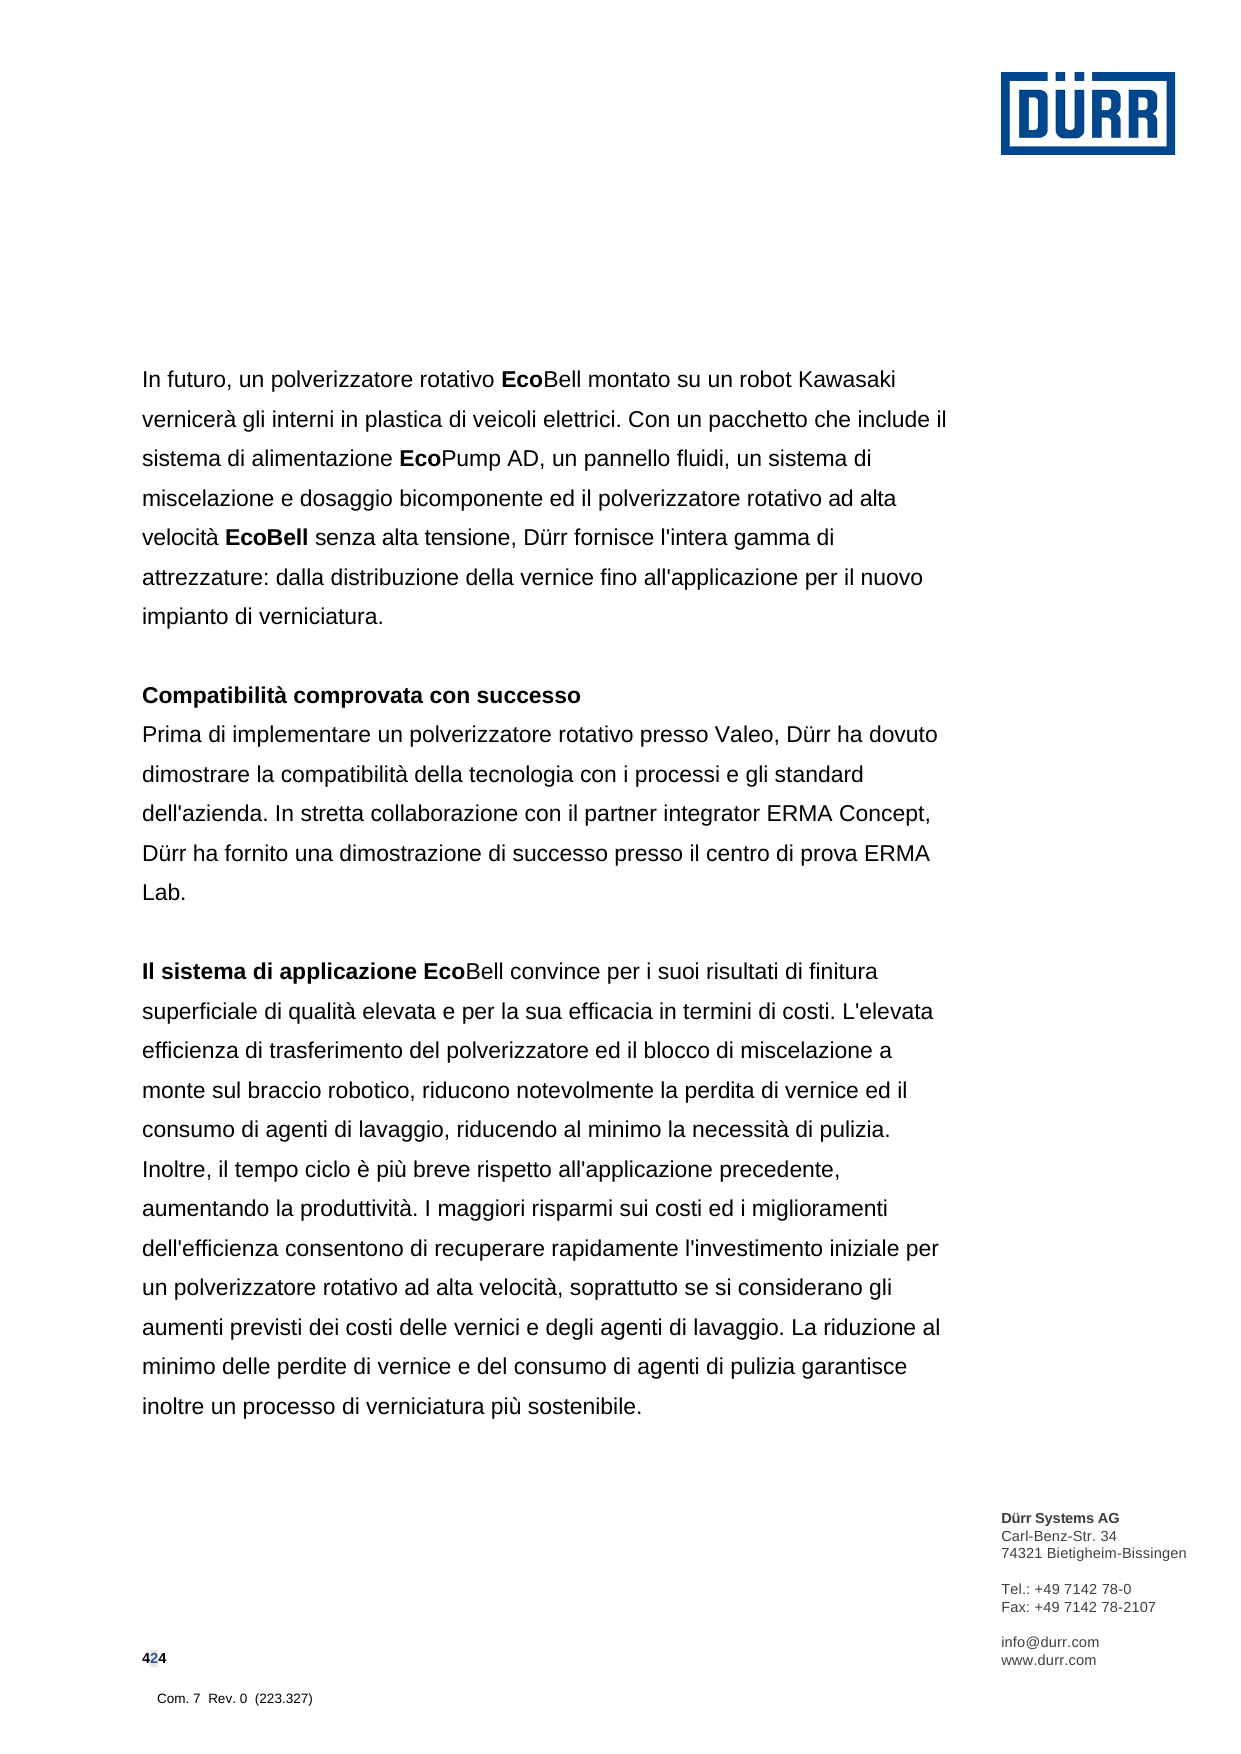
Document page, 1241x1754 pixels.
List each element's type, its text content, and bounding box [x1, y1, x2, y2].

picture [1001, 72, 1175, 155]
text Compatibilità comprovata con successo [142, 682, 951, 708]
text In futuro, un polverizzatore rotativo EcoBell montato su un robot Kawasaki vernicerà gli interni in plastica di veicoli elettrici. Con un pacchetto che include il sistema di alimentazione EcoPump AD, un pannello fluidi, un sistema di miscelazione e dosaggio bicomponente ed il polverizzatore rotativo ad alta velocità EcoBell senza alta tensione, Dürr fornisce l'intera gamma di attrezzature: dalla distribuzione della vernice fino all'applicazione per il nuovo impianto di verniciatura. [142, 366, 951, 669]
text Prima di implementare un polverizzatore rotativo presso Valeo, Dürr ha dovuto dimostrare la compatibilità della tecnologia con i processi e gli standard dell'azienda. In stretta collaborazione con il partner integrator ERMA Concept, Dürr ha fornito una dimostrazione di successo presso il centro di prova ERMA Lab. [142, 721, 951, 906]
text Il sistema di applicazione EcoBell convince per i suoi risultati di finitura superficiale di qualità elevata e per la sua efficacia in termini di costi. L'elevata efficienza di trasferimento del polverizzatore ed il blocco di miscelazione a monte sul braccio robotico, riducono notevolmente la perdita di vernice ed il consumo di agenti di lavaggio, riducendo al minimo la necessità di pulizia. Inoltre, il tempo ciclo è più breve rispetto all'applicazione precedente, aumentando la produttività. I maggiori risparmi sui costi ed i miglioramenti dell'efficienza consentono di recuperare rapidamente l'investimento iniziale per un polverizzatore rotativo ad alta velocità, soprattutto se si considerano gli aumenti previsti dei costi delle vernici e degli agenti di lavaggio. La riduzione al minimo delle perdite di vernice e del consumo di agenti di pulizia garantisce inoltre un processo di verniciatura più sostenibile. [142, 958, 951, 1419]
